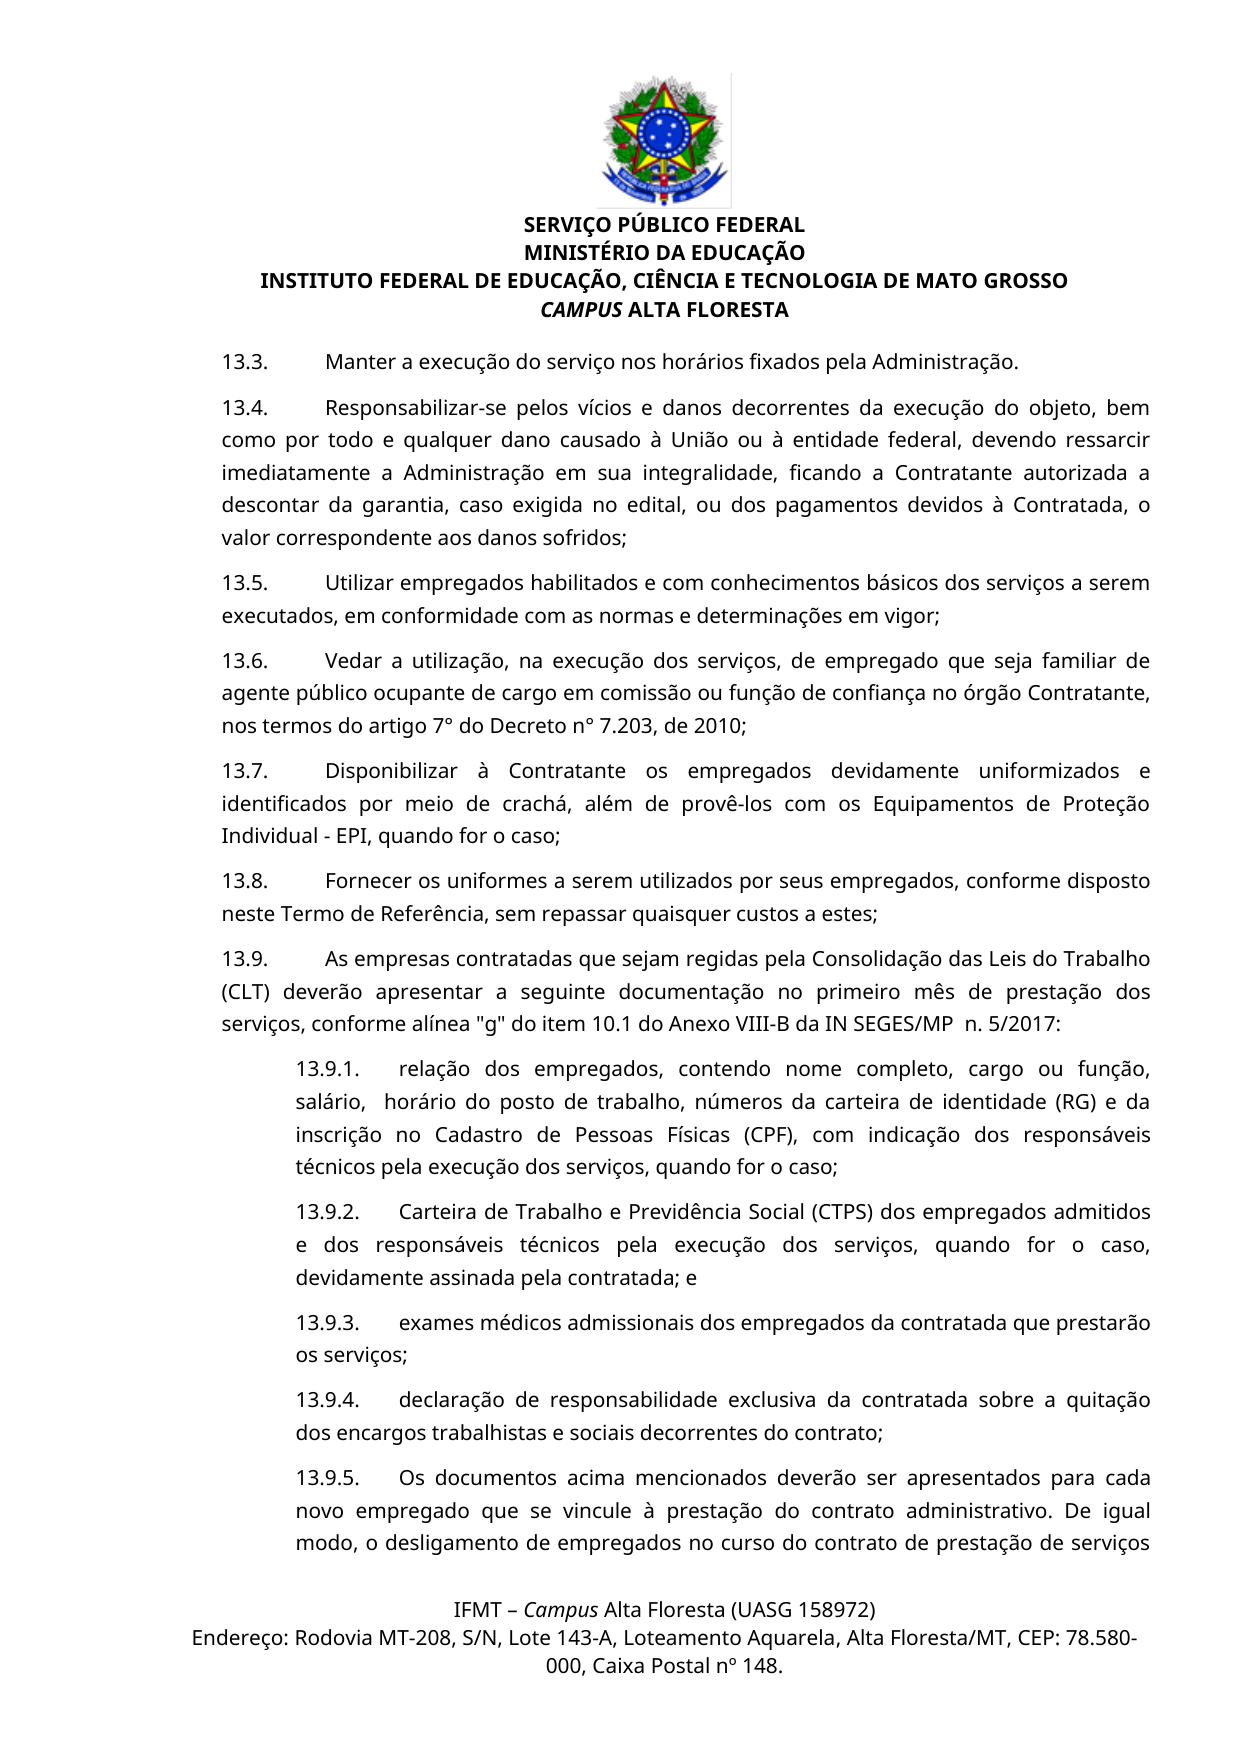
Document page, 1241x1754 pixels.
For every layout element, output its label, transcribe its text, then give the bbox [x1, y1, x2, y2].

list exames médicos admissionais dos empregados da contratada que prestarão os serviços; [295, 1308, 1152, 1369]
list relação dos empregados, contendo nome completo, cargo ou função, salário, horário do posto de trabalho, números da carteira de identidade (RG) e da inscrição no Cadastro de Pessoas Físicas (CPF), com indicação dos responsáveis técnicos pela execução dos serviços, quando for o caso; [295, 1054, 1152, 1181]
list Manter a execução do serviço nos horários fixados pela Administração. [221, 347, 1152, 376]
list As empresas contratadas que sejam regidas pela Consolidação das Leis do Trabalho (CLT) deverão apresentar a seguinte documentação no primeiro mês de prestação dos serviços, conforme alínea "g" do item 10.1 do Anexo VIII-B da IN SEGES/MP n. 5/2017: [221, 944, 1152, 1038]
list Vedar a utilização, na execução dos serviços, de empregado que seja familiar de agente público ocupante de cargo em comissão ou função de confiança no órgão Contratante, nos termos do artigo 7° do Decreto n° 7.203, de 2010; [221, 646, 1152, 739]
list Fornecer os uniformes a serem utilizados por seus empregados, conforme disposto neste Termo de Referência, sem repassar quaisquer custos a estes; [221, 866, 1152, 927]
list Carteira de Trabalho e Previdência Social (CTPS) dos empregados admitidos e dos responsáveis técnicos pela execução dos serviços, quando for o caso, devidamente assinada pela contratada; e [295, 1197, 1152, 1291]
list Responsabilizar-se pelos vícios e danos decorrentes da execução do objeto, bem como por todo e qualquer dano causado à União ou à entidade federal, devendo ressarcir imediatamente a Administração em sua integralidade, ficando a Contratante autorizada a descontar da garantia, caso exigida no edital, ou dos pagamentos devidos à Contratada, o valor correspondente aos danos sofridos; [221, 393, 1152, 551]
picture [596, 73, 733, 210]
list Utilizar empregados habilitados e com conhecimentos básicos dos serviços a serem executados, em conformidade com as normas e determinações em vigor; [221, 568, 1152, 629]
list declaração de responsabilidade exclusiva da contratada sobre a quitação dos encargos trabalhistas e sociais decorrentes do contrato; [295, 1385, 1152, 1446]
list Disponibilizar à Contratante os empregados devidamente uniformizados e identificados por meio de crachá, além de provê-los com os Equipamentos de Proteção Individual - EPI, quando for o caso; [221, 756, 1152, 850]
